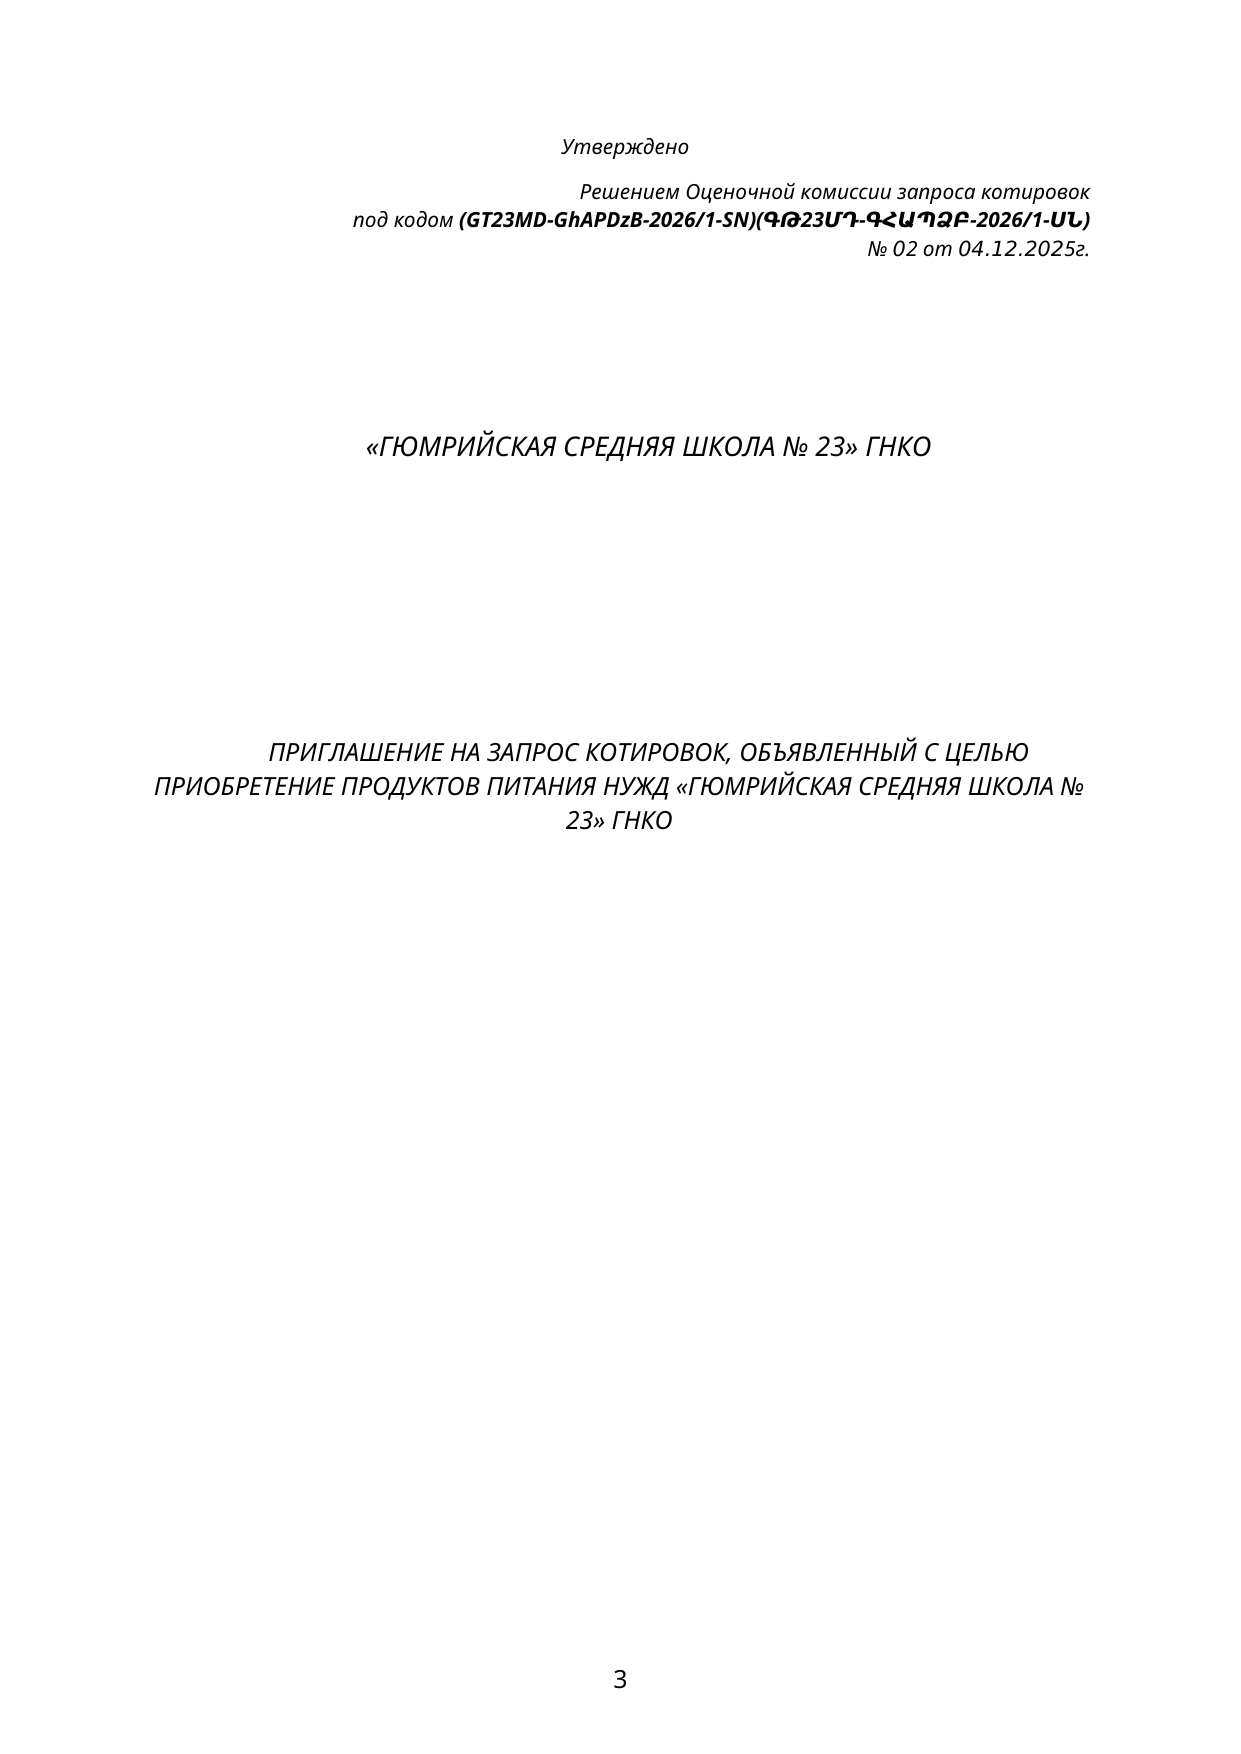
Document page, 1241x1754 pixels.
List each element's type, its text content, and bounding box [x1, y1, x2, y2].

text Решением Оценочной комиссии запроса котировок под кодом (GT23MD-GhAPDzB-2026/1-SN)(ԳԹ23ՄԴ-ԳՀԱՊՁԲ-2026/1-ՍՆ) № 02 от 04.12.2025г. [148, 177, 1092, 262]
text ПРИГЛАШЕНИЕ НА ЗАПРОС КОТИРОВОК, ОБЪЯВЛЕННЫЙ С ЦЕЛЬЮ ПРИОБРЕТЕНИЕ ПРОДУКТОВ ПИТАНИЯ НУЖД «ГЮМРИЙСКАЯ СРЕДНЯЯ ШКОЛА № 23» ГНКО [148, 734, 1093, 836]
text Утверждено [561, 103, 1092, 160]
text «ГЮМРИЙСКАЯ СРЕДНЯЯ ШКОЛА № 23» ГНКО [148, 427, 1093, 464]
